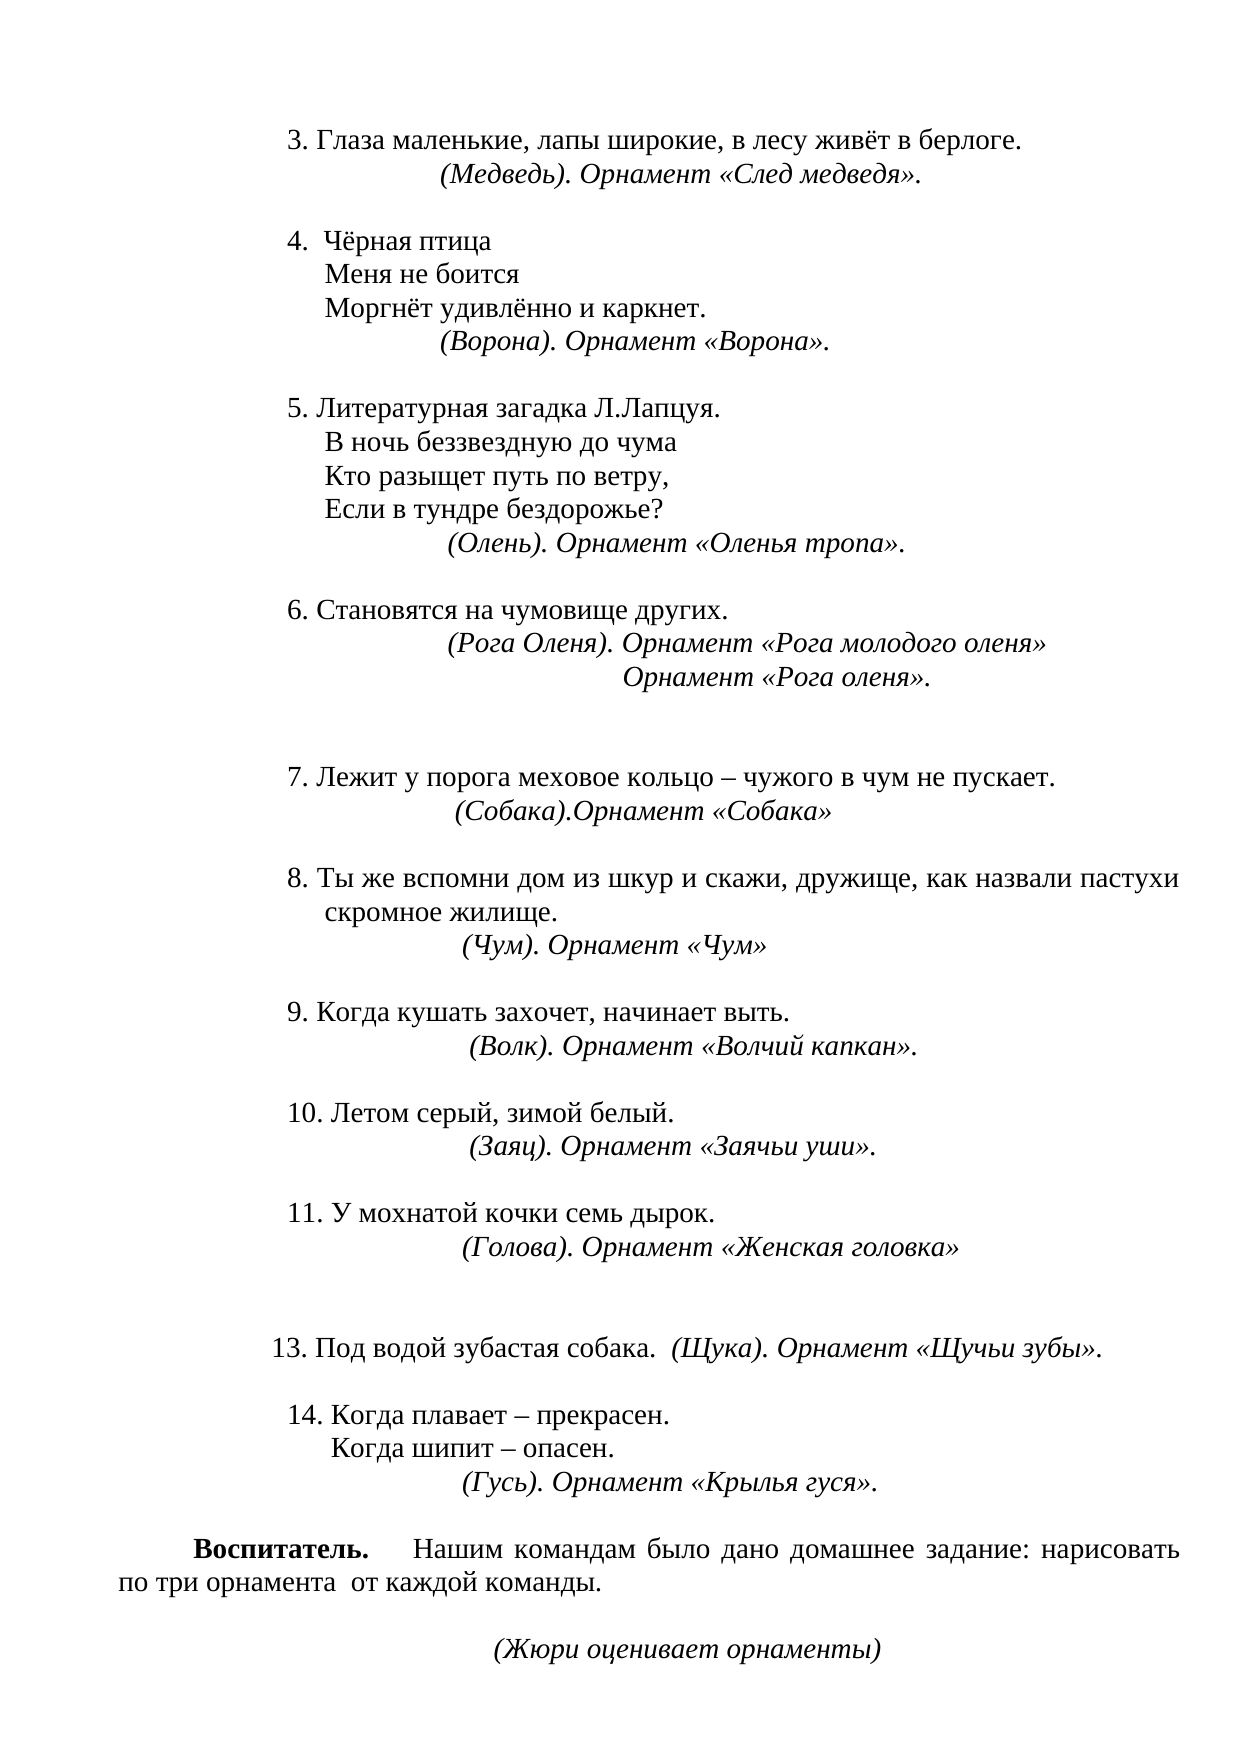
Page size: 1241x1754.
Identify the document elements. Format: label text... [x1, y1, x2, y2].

text (Медведь). Орнамент «След медведя». [287, 156, 1181, 189]
text Моргнёт удивлённо и каркнет. [287, 290, 1181, 323]
text (Голова). Орнамент «Женская головка» [287, 1229, 1181, 1263]
text 8. Ты же вспомни дом из шкур и скажи, дружище, как назвали пастухи скромное жилище. [287, 860, 1181, 927]
text (Заяц). Орнамент «Заячьи уши». [287, 1128, 1181, 1162]
text 9. Когда кушать захочет, начинает выть. [287, 994, 1181, 1028]
text (Гусь). Орнамент «Крылья гуся». [287, 1464, 1181, 1497]
text 3. Глаза маленькие, лапы широкие, в лесу живёт в берлоге. [287, 122, 1181, 156]
text 4. Чёрная птица [287, 223, 1181, 256]
text Меня не боится [287, 256, 1181, 290]
text (Рога Оленя). Орнамент «Рога молодого оленя» [287, 625, 1181, 659]
text (Волк). Орнамент «Волчий капкан». [287, 1028, 1181, 1061]
text 6. Становятся на чумовище других. [287, 592, 1181, 625]
text 13. Под водой зубастая собака. (Щука). Орнамент «Щучьи зубы». [118, 1330, 1181, 1363]
text 7. Лежит у порога меховое кольцо – чужого в чум не пускает. [287, 759, 1181, 793]
text Если в тундре бездорожье? [324, 491, 1181, 525]
text 11. У мохнатой кочки семь дырок. [287, 1196, 1181, 1229]
text 10. Летом серый, зимой белый. [287, 1095, 1181, 1128]
text (Жюри оценивает орнаменты) [118, 1632, 1181, 1665]
text 5. Литературная загадка Л.Лапцуя. [287, 391, 1181, 424]
text (Ворона). Орнамент «Ворона». [287, 323, 1181, 357]
text Орнамент «Рога оленя». [287, 659, 1181, 692]
text Когда шипит – опасен. [287, 1430, 1181, 1464]
text В ночь беззвездную до чума [324, 424, 1181, 458]
text Кто разыщет путь по ветру, [324, 458, 1181, 491]
text Воспитатель. Нашим командам было дано домашнее задание: нарисовать по три орнамента от каждой команды. [118, 1531, 1181, 1598]
text (Чум). Орнамент «Чум» [287, 927, 1181, 961]
text (Собака).Орнамент «Собака» [287, 793, 1181, 827]
text (Олень). Орнамент «Оленья тропа». [287, 525, 1181, 558]
text 14. Когда плавает – прекрасен. [287, 1397, 1181, 1430]
